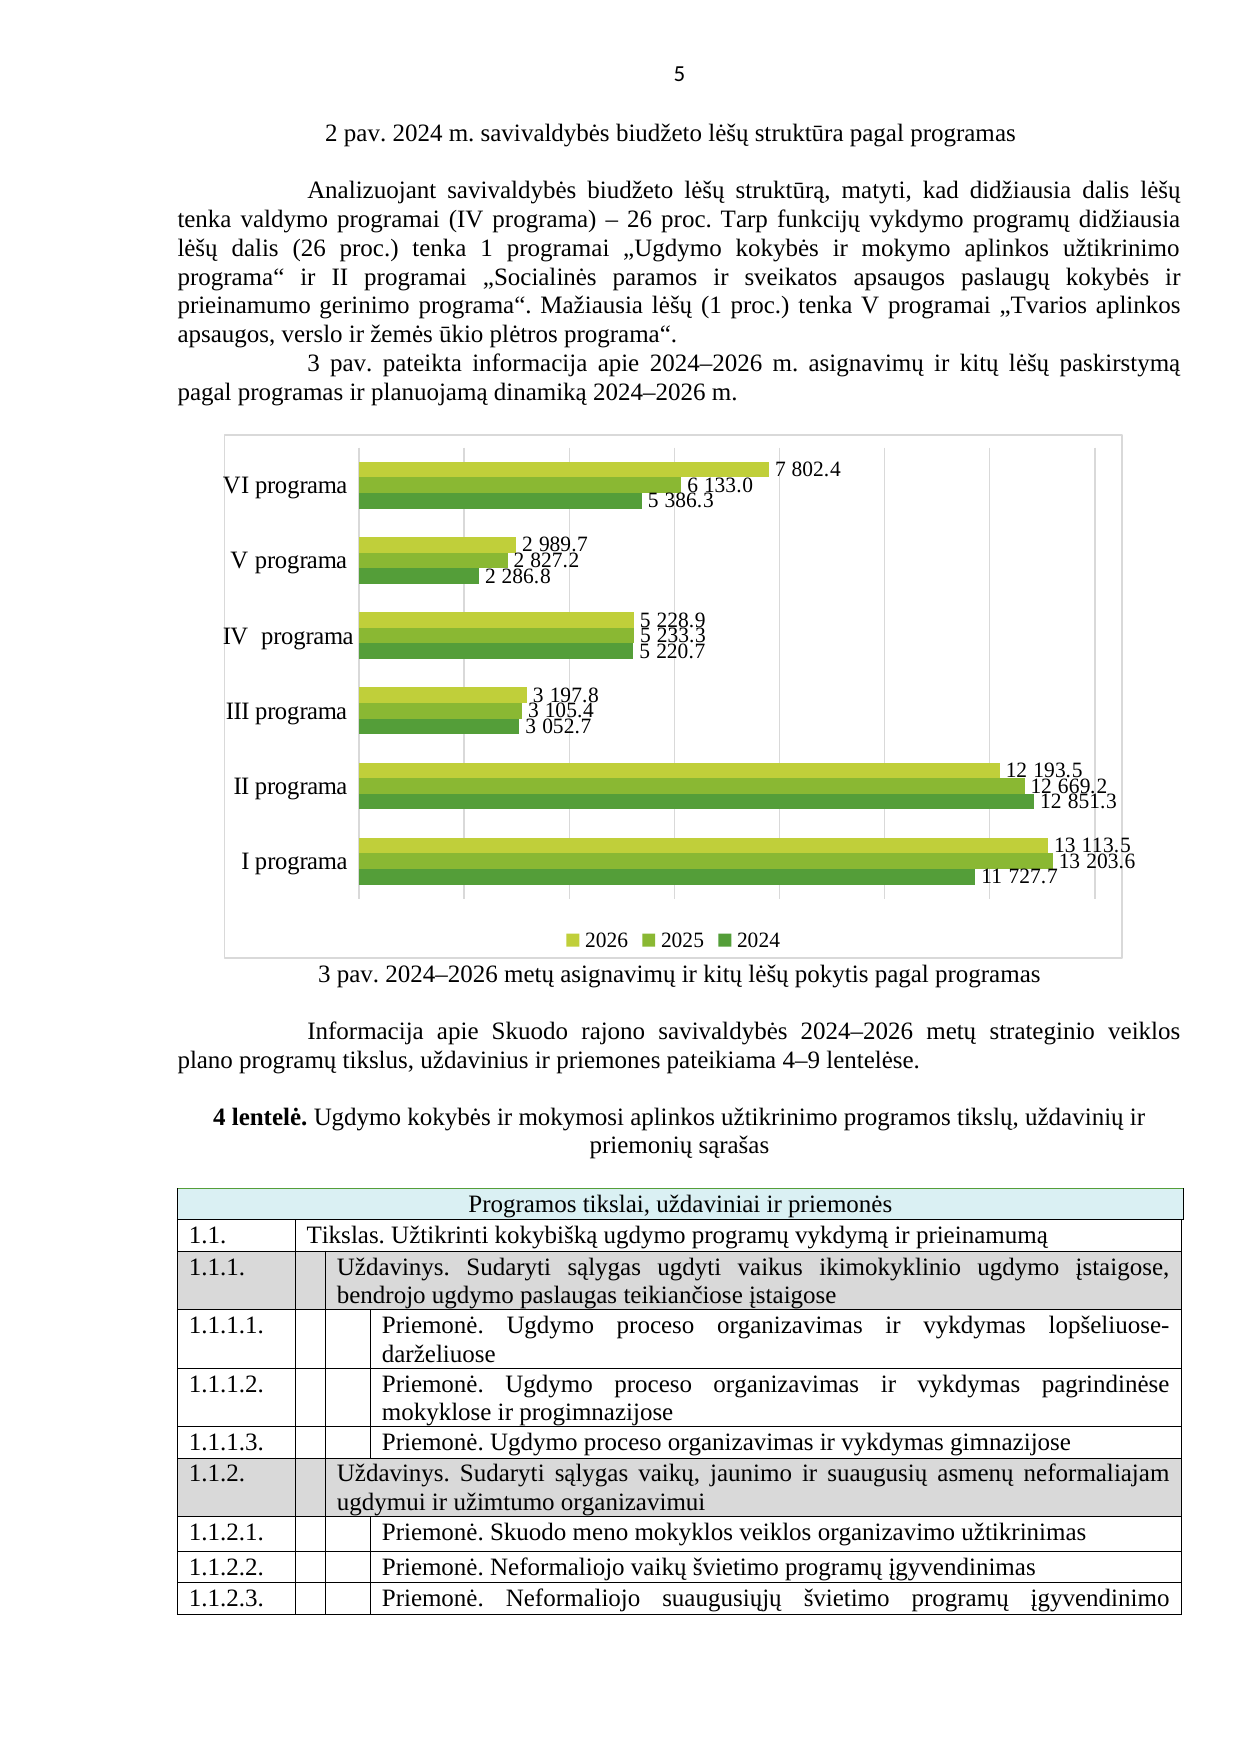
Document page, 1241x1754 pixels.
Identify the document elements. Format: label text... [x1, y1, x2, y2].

table_cell 1.1.2. [178, 1459, 295, 1516]
table_cell [296, 1252, 325, 1309]
table_cell [296, 1459, 325, 1516]
table_cell [326, 1369, 370, 1426]
table_cell [296, 1517, 325, 1551]
text Analizuojant savivaldybės biudžeto lėšų struktūrą, matyti, kad didžiausia dalis lėšų tenka valdymo programai (IV programa) – 26 proc. Tarp funkcijų vykdymo programų didžiausia lėšų dalis (26 proc.) tenka 1 programai „Ugdymo kokybės ir mokymo aplinkos užtikrinimo programa“ ir II programai „Socialinės paramos ir sveikatos apsaugos paslaugų kokybės ir prieinamumo gerinimo programa“. Mažiausia lėšų (1 proc.) tenka V programai „Tvarios aplinkos apsaugos, verslo ir žemės ūkio plėtros programa“. [177, 176, 1181, 348]
table_cell [326, 1427, 370, 1457]
text 4 lentelė. Ugdymo kokybės ir mokymosi aplinkos užtikrinimo programos tikslų, uždavinių ir priemonių sąrašas [177, 1102, 1181, 1159]
table_cell Priemonė. Ugdymo proceso organizavimas ir vykdymas gimnazijose [371, 1427, 1181, 1457]
table_cell [326, 1310, 370, 1368]
table_cell Uždavinys. Sudaryti sąlygas vaikų, jaunimo ir suaugusių asmenų neformaliajam ugdymui ir užimtumo organizavimui [326, 1459, 1181, 1516]
text 2 pav. 2024 m. savivaldybės biudžeto lėšų struktūra pagal programas [177, 118, 1181, 147]
table_cell Priemonė. Ugdymo proceso organizavimas ir vykdymas pagrindinėse mokyklose ir progimnazijose [371, 1369, 1181, 1426]
table_cell 1.1.2.1. [178, 1517, 295, 1551]
table_cell 1.1.1.1. [178, 1310, 295, 1368]
text 3 pav. 2024–2026 metų asignavimų ir kitų lėšų pokytis pagal programas [177, 959, 1181, 987]
table_cell Priemonė. Ugdymo proceso organizavimas ir vykdymas lopšeliuose-darželiuose [371, 1310, 1181, 1368]
table_cell 1.1.1.3. [178, 1427, 295, 1457]
text 3 pav. pateikta informacija apie 2024–2026 m. asignavimų ir kitų lėšų paskirstymą pagal programas ir planuojamą dinamiką 2024–2026 m. [177, 348, 1181, 406]
table_cell [296, 1427, 325, 1457]
table_cell Uždavinys. Sudaryti sąlygas ugdyti vaikus ikimokyklinio ugdymo įstaigose, bendrojo ugdymo paslaugas teikiančiose įstaigose [326, 1252, 1181, 1309]
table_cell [371, 1583, 1181, 1613]
table_cell 1.1. [178, 1220, 295, 1251]
table_cell Tikslas. Užtikrinti kokybišką ugdymo programų vykdymą ir prieinamumą [296, 1220, 1181, 1251]
table_cell 1.1.1. [178, 1252, 295, 1309]
table_cell [326, 1517, 370, 1551]
table_cell [296, 1310, 325, 1368]
table_cell Priemonė. Skuodo meno mokyklos veiklos organizavimo užtikrinimas [371, 1517, 1181, 1551]
table_cell [326, 1583, 370, 1613]
table_cell 1.1.1.2. [178, 1369, 295, 1426]
table_cell [296, 1583, 325, 1613]
text Informacija apie Skuodo rajono savivaldybės 2024–2026 metų strateginio veiklos plano programų tikslus, uždavinius ir priemones pateikiama 4–9 lentelėse. [177, 1016, 1181, 1074]
table_cell Priemonė. Neformaliojo vaikų švietimo programų įgyvendinimas [371, 1552, 1181, 1582]
table_header Programos tikslai, uždaviniai ir priemonės [178, 1189, 1183, 1219]
table_cell [296, 1552, 325, 1582]
table_cell [326, 1552, 370, 1582]
table_cell [296, 1369, 325, 1426]
table_cell 1.1.2.3. [178, 1583, 295, 1613]
table_cell 1.1.2.2. [178, 1552, 295, 1582]
